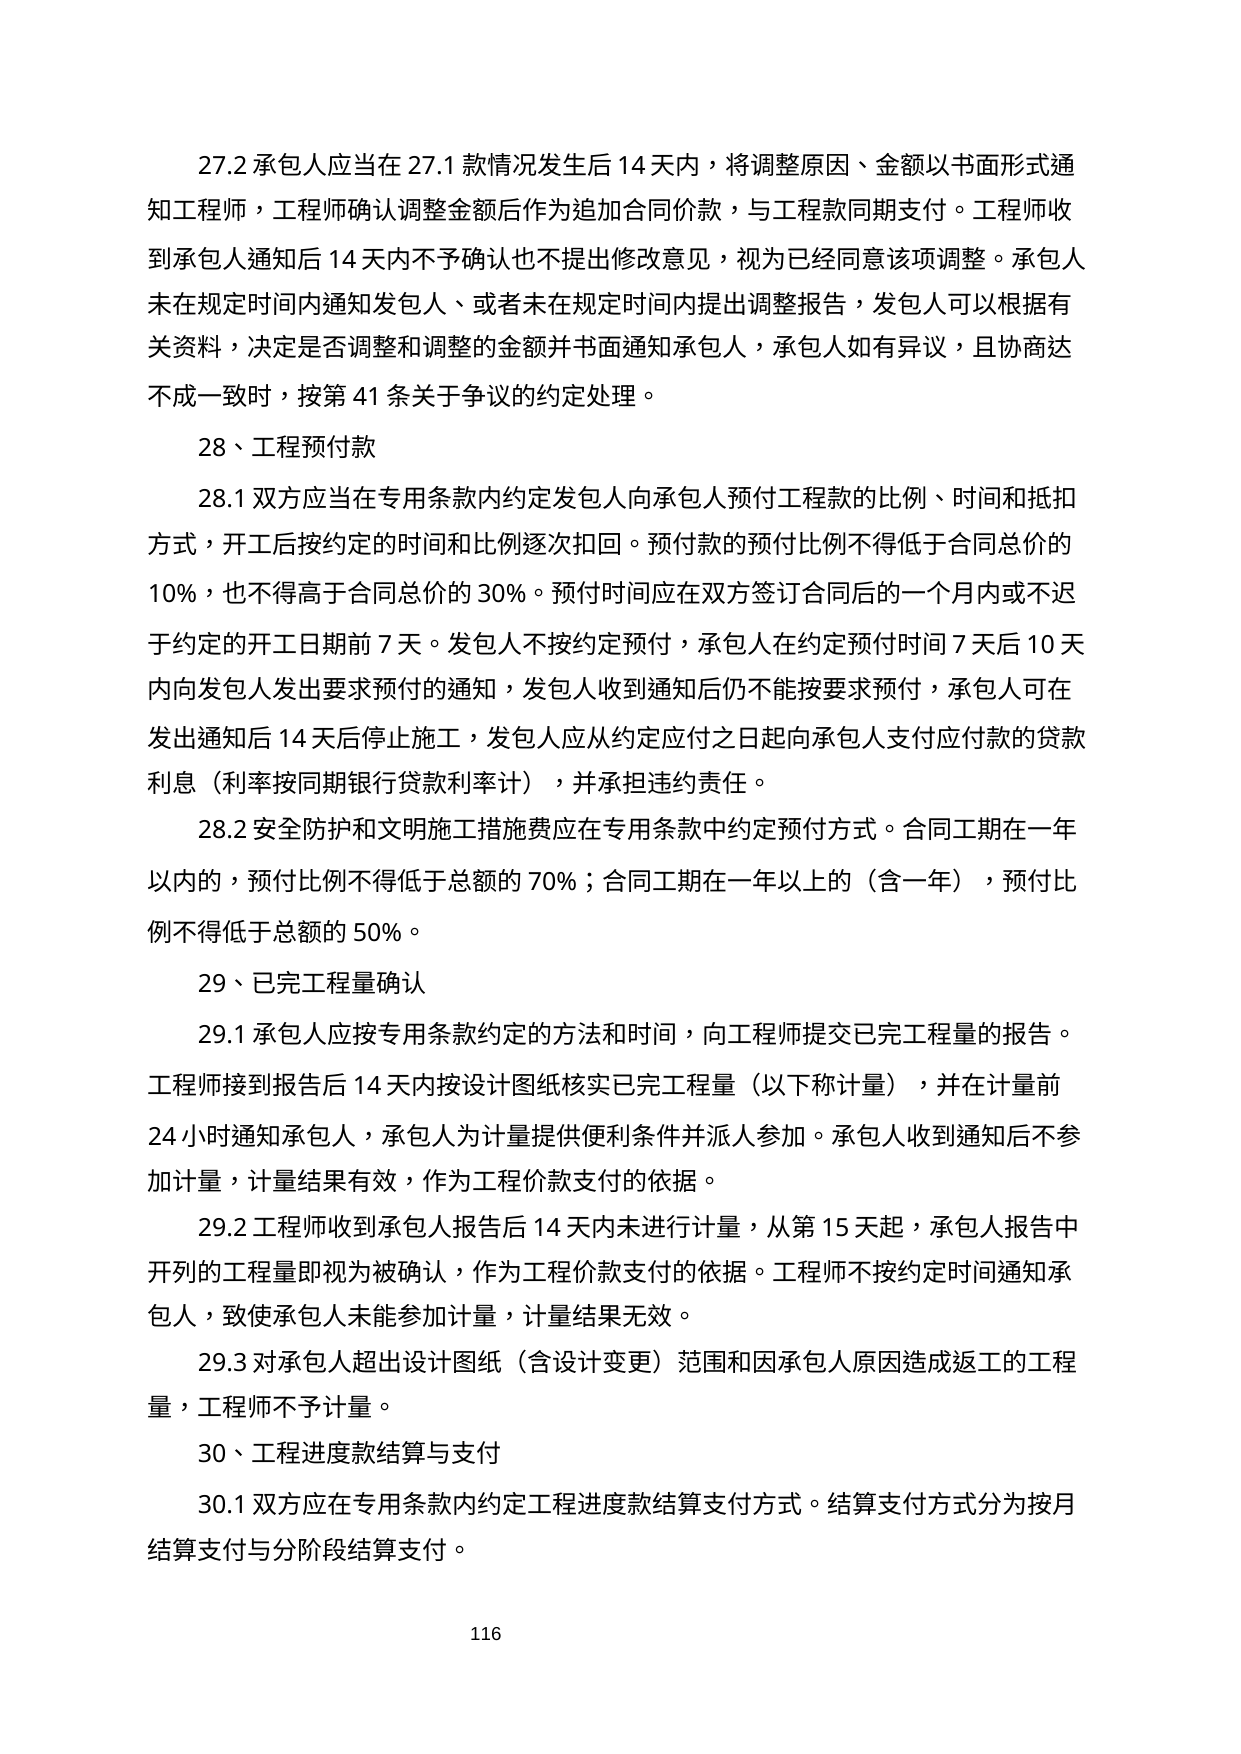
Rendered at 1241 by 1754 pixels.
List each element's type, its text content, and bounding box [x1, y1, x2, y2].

text 28.2安全防护和文明施工措施费应在专用条款中约定预付方式。合同工期在一年以内的，预付比例不得低于总额的70%；合同工期在一年以上的（含一年），预付比例不得低于总额的50%。 [148, 812, 1093, 948]
text 28.1双方应当在专用条款内约定发包人向承包人预付工程款的比例、时间和抵扣方式，开工后按约定的时间和比例逐次扣回。预付款的预付比例不得低于合同总价的10%，也不得高于合同总价的30%。预付时间应在双方签订合同后的一个月内或不迟于约定的开工日期前7天。发包人不按约定预付，承包人在约定预付时间7天后10天内向发包人发出要求预付的通知，发包人收到通知后仍不能按要求预付，承包人可在发出通知后14天后停止施工，发包人应从约定应付之日起向承包人支付应付款的贷款利息（利率按同期银行贷款利率计），并承担违约责任。 [148, 481, 1093, 798]
text 30.1双方应在专用条款内约定工程进度款结算支付方式。结算支付方式分为按月结算支付与分阶段结算支付。 [148, 1487, 1093, 1564]
text 29.2工程师收到承包人报告后14天内未进行计量，从第15天起，承包人报告中开列的工程量即视为被确认，作为工程价款支付的依据。工程师不按约定时间通知承包人，致使承包人未能参加计量，计量结果无效。 [148, 1210, 1093, 1330]
text 27.2承包人应当在27.1款情况发生后14天内，将调整原因、金额以书面形式通知工程师，工程师确认调整金额后作为追加合同价款，与工程款同期支付。工程师收到承包人通知后14天内不予确认也不提出修改意见，视为已经同意该项调整。承包人未在规定时间内通知发包人、或者未在规定时间内提出调整报告，发包人可以根据有关资料，决定是否调整和调整的金额并书面通知承包人，承包人如有异议，且协商达不成一致时，按第41条关于争议的约定处理。 [148, 148, 1093, 413]
text 29.1承包人应按专用条款约定的方法和时间，向工程师提交已完工程量的报告。工程师接到报告后14天内按设计图纸核实已完工程量（以下称计量），并在计量前24小时通知承包人，承包人为计量提供便利条件并派人参加。承包人收到通知后不参加计量，计量结果有效，作为工程价款支付的依据。 [148, 1016, 1093, 1196]
text 29.3对承包人超出设计图纸（含设计变更）范围和因承包人原因造成返工的工程量，工程师不予计量。 [148, 1344, 1093, 1422]
text 28、工程预付款 [148, 430, 1093, 464]
text 30、工程进度款结算与支付 [148, 1436, 1093, 1470]
text 29、已完工程量确认 [148, 965, 1093, 999]
